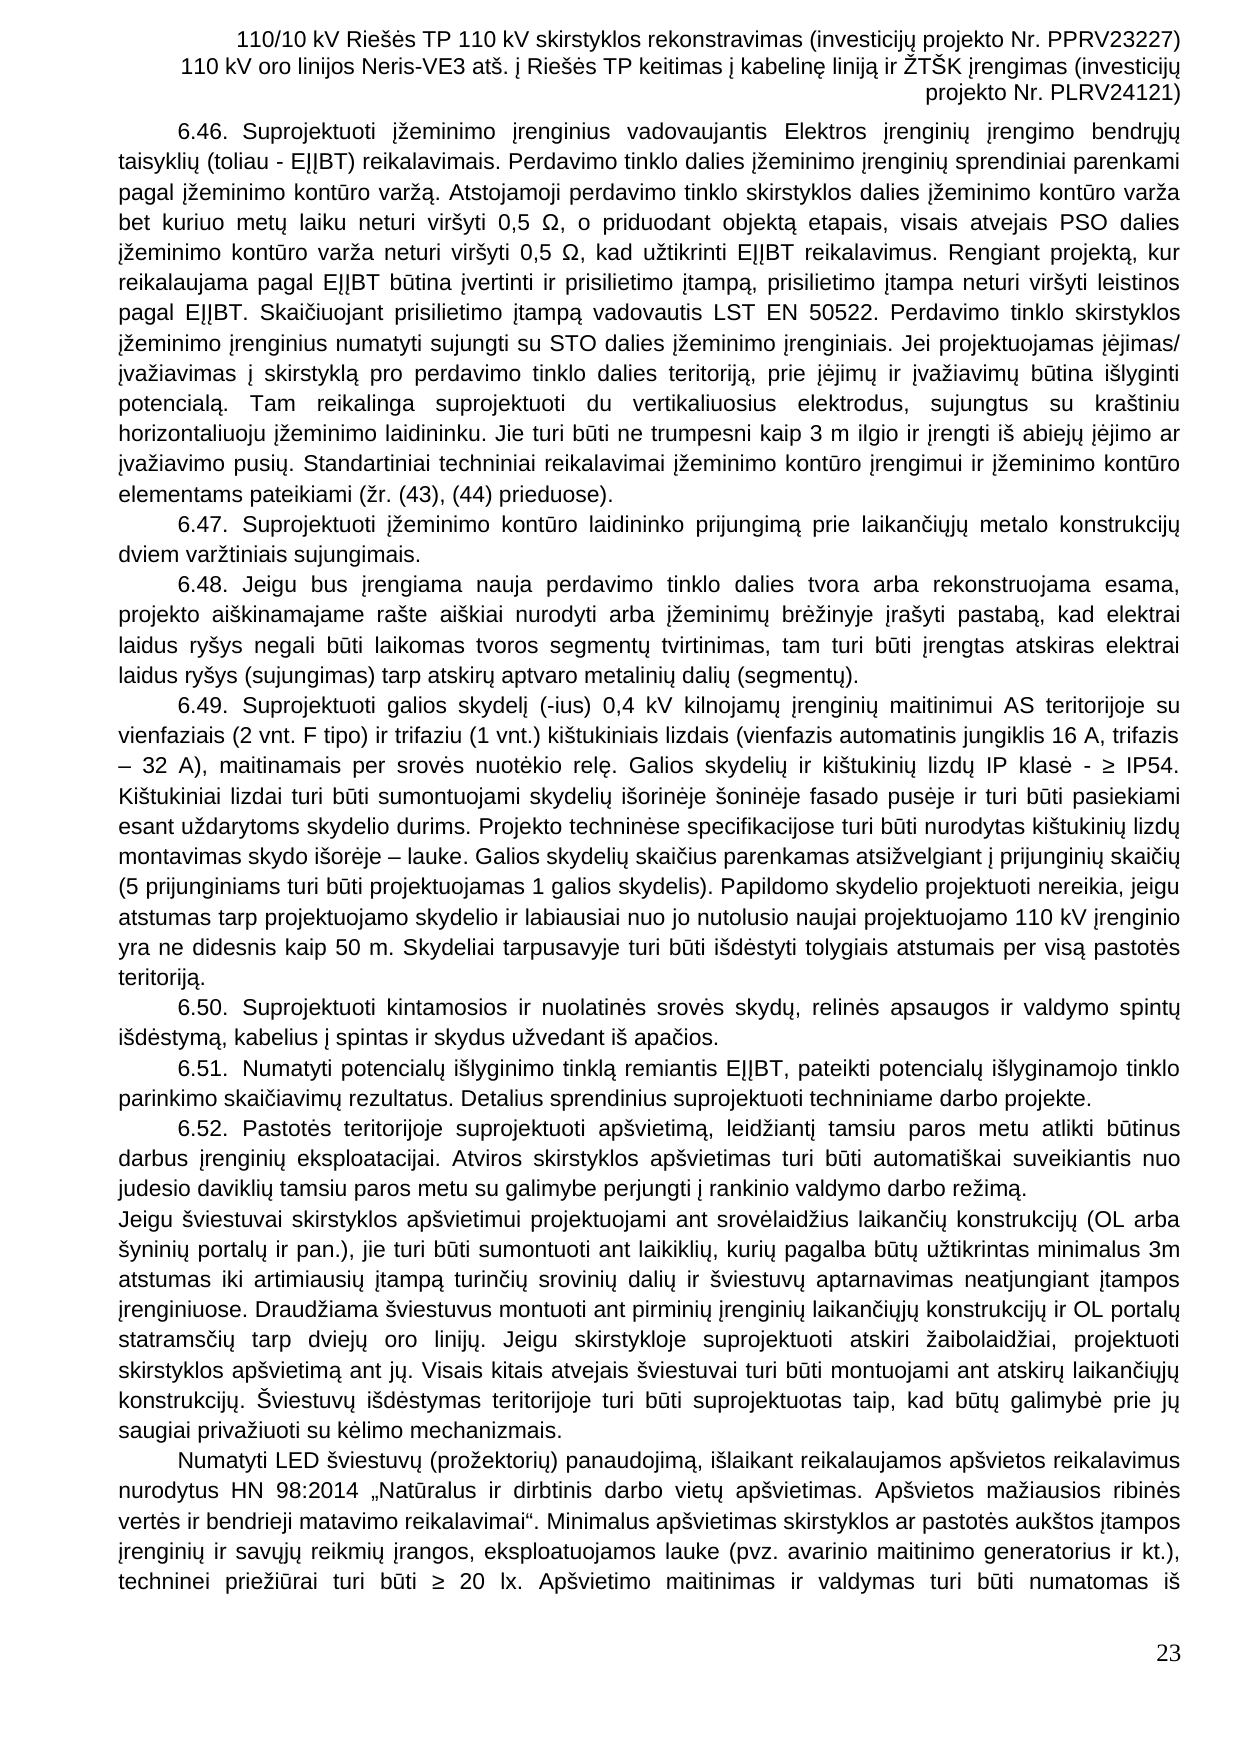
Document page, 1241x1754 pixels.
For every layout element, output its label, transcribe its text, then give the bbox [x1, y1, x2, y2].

list Suprojektuoti įžeminimo įrenginius vadovaujantis Elektros įrenginių įrengimo bendrųjų taisyklių (toliau - EĮĮBT) reikalavimais. Perdavimo tinklo dalies įžeminimo įrenginių sprendiniai parenkami pagal įžeminimo kontūro varžą. Atstojamoji perdavimo tinklo skirstyklos dalies įžeminimo kontūro varža bet kuriuo metų laiku neturi viršyti 0,5 Ω, o priduodant objektą etapais, visais atvejais PSO dalies įžeminimo kontūro varža neturi viršyti 0,5 Ω, kad užtikrinti EĮĮBT reikalavimus. Rengiant projektą, kur reikalaujama pagal EĮĮBT būtina įvertinti ir prisilietimo įtampą, prisilietimo įtampa neturi viršyti leistinos pagal EĮĮBT. Skaičiuojant prisilietimo įtampą vadovautis LST EN 50522. Perdavimo tinklo skirstyklos įžeminimo įrenginius numatyti sujungti su STO dalies įžeminimo įrenginiais. Jei projektuojamas įėjimas/ įvažiavimas į skirstyklą pro perdavimo tinklo dalies teritoriją, prie įėjimų ir įvažiavimų būtina išlyginti potencialą. Tam reikalinga suprojektuoti du vertikaliuosius elektrodus, sujungtus su kraštiniu horizontaliuoju įžeminimo laidininku. Jie turi būti ne trumpesni kaip 3 m ilgio ir įrengti iš abiejų įėjimo ar įvažiavimo pusių. Standartiniai techniniai reikalavimai įžeminimo kontūro įrengimui ir įžeminimo kontūro elementams pateikiami (žr. , prieduose). [118, 118, 1181, 507]
text Jeigu šviestuvai skirstyklos apšvietimui projektuojami ant srovėlaidžius laikančių konstrukcijų (OL arba šyninių portalų ir pan.), jie turi būti sumontuoti ant laikiklių, kurių pagalba būtų užtikrintas minimalus 3m atstumas iki artimiausių įtampą turinčių srovinių dalių ir šviestuvų aptarnavimas neatjungiant įtampos įrenginiuose. Draudžiama šviestuvus montuoti ant pirminių įrenginių laikančiųjų konstrukcijų ir OL portalų statramsčių tarp dviejų oro linijų. Jeigu skirstykloje suprojektuoti atskiri žaibolaidžiai, projektuoti skirstyklos apšvietimą ant jų. Visais kitais atvejais šviestuvai turi būti montuojami ant atskirų laikančiųjų konstrukcijų. Šviestuvų išdėstymas teritorijoje turi būti suprojektuotas taip, kad būtų galimybė prie jų saugiai privažiuoti su kėlimo mechanizmais. [118, 1206, 1181, 1443]
list Numatyti potencialų išlyginimo tinklą remiantis EĮĮBT, pateikti potencialų išlyginamojo tinklo parinkimo skaičiavimų rezultatus. Detalius sprendinius suprojektuoti techniniame darbo projekte. [118, 1054, 1181, 1111]
list Suprojektuoti galios skydelį (-ius) 0,4 kV kilnojamų įrenginių maitinimui AS teritorijoje su vienfaziais (2 vnt. F tipo) ir trifaziu (1 vnt.) kištukiniais lizdais (vienfazis automatinis jungiklis 16 A, trifazis – 32 A), maitinamais per srovės nuotėkio relę. Galios skydelių ir kištukinių lizdų IP klasė - ≥ IP54. Kištukiniai lizdai turi būti sumontuojami skydelių išorinėje šoninėje fasado pusėje ir turi būti pasiekiami esant uždarytoms skydelio durims. Projekto techninėse specifikacijose turi būti nurodytas kištukinių lizdų montavimas skydo išorėje – lauke. Galios skydelių skaičius parenkamas atsižvelgiant į prijunginių skaičių (5 prijunginiams turi būti projektuojamas 1 galios skydelis). Papildomo skydelio projektuoti nereikia, jeigu atstumas tarp projektuojamo skydelio ir labiausiai nuo jo nutolusio naujai projektuojamo 110 kV įrenginio yra ne didesnis kaip 50 m. Skydeliai tarpusavyje turi būti išdėstyti tolygiais atstumais per visą pastotės teritoriją. [118, 692, 1181, 990]
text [118, 1447, 1181, 1594]
list Jeigu bus įrengiama nauja perdavimo tinklo dalies tvora arba rekonstruojama esama, projekto aiškinamajame rašte aiškiai nurodyti arba įžeminimų brėžinyje įrašyti pastabą, kad elektrai laidus ryšys negali būti laikomas tvoros segmentų tvirtinimas, tam turi būti įrengtas atskiras elektrai laidus ryšys (sujungimas) tarp atskirų aptvaro metalinių dalių (segmentų). [118, 571, 1181, 688]
list Pastotės teritorijoje suprojektuoti apšvietimą, leidžiantį tamsiu paros metu atlikti būtinus darbus įrenginių eksploatacijai. Atviros skirstyklos apšvietimas turi būti automatiškai suveikiantis nuo judesio daviklių tamsiu paros metu su galimybe perjungti į rankinio valdymo darbo režimą. [118, 1115, 1181, 1202]
list Suprojektuoti kintamosios ir nuolatinės srovės skydų, relinės apsaugos ir valdymo spintų išdėstymą, kabelius į spintas ir skydus užvedant iš apačios. [118, 994, 1181, 1051]
list Suprojektuoti įžeminimo kontūro laidininko prijungimą prie laikančiųjų metalo konstrukcijų dviem varžtiniais sujungimais. [118, 511, 1181, 567]
